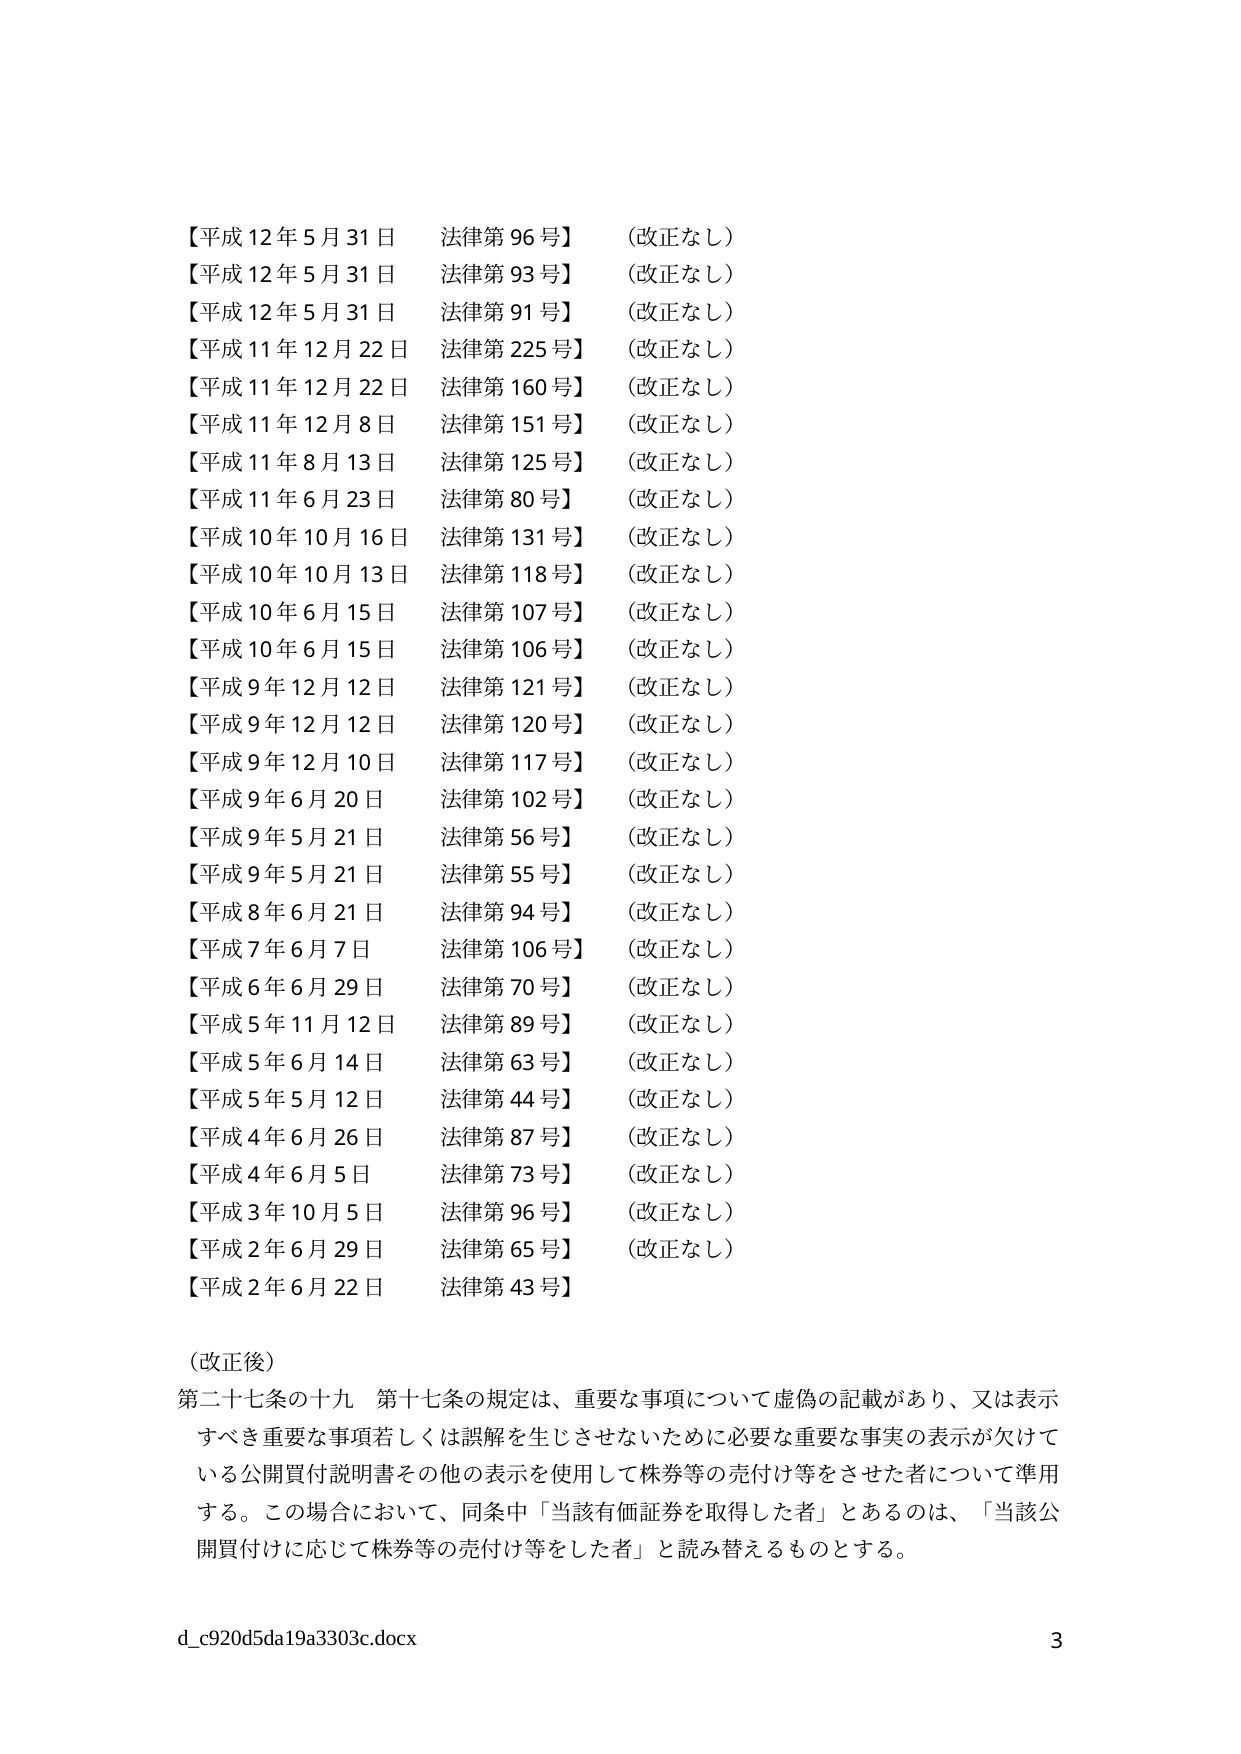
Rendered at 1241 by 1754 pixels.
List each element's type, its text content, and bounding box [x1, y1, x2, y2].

text （改正後） [177, 1342, 1063, 1379]
text 【平成12年5月31日 法律第91号】 （改正なし） [177, 292, 1063, 329]
text 【平成11年6月23日 法律第80号】 （改正なし） [177, 479, 1063, 517]
text 【平成4年6月26日 法律第87号】 （改正なし） [177, 1117, 1063, 1154]
text 【平成11年8月13日 法律第125号】 （改正なし） [177, 442, 1063, 479]
text 【平成5年5月12日 法律第44号】 （改正なし） [177, 1079, 1063, 1117]
text 【平成9年12月12日 法律第120号】 （改正なし） [177, 704, 1063, 742]
text 【平成12年5月31日 法律第96号】 （改正なし） [177, 217, 1063, 254]
text 【平成10年10月16日 法律第131号】 （改正なし） [177, 517, 1063, 554]
text 【平成9年6月20日 法律第102号】 （改正なし） [177, 779, 1063, 817]
text 【平成9年5月21日 法律第56号】 （改正なし） [177, 817, 1063, 854]
text 【平成3年10月5日 法律第96号】 （改正なし） [177, 1192, 1063, 1229]
text 【平成11年12月22日 法律第160号】 （改正なし） [177, 367, 1063, 404]
text 【平成11年12月22日 法律第225号】 （改正なし） [177, 329, 1063, 367]
text 【平成8年6月21日 法律第94号】 （改正なし） [177, 892, 1063, 929]
text 【平成2年6月22日 法律第43号】 [177, 1267, 1063, 1304]
text 【平成9年5月21日 法律第55号】 （改正なし） [177, 854, 1063, 892]
text 【平成5年6月14日 法律第63号】 （改正なし） [177, 1042, 1063, 1079]
text 【平成9年12月10日 法律第117号】 （改正なし） [177, 742, 1063, 779]
text 第二十七条の十九 第十七条の規定は、重要な事項について虚偽の記載があり、又は表示すべき重要な事項若しくは誤解を生じさせないために必要な重要な事実の表示が欠けている公開買付説明書その他の表示を使用して株券等の売付け等をさせた者について準用する。この場合において、同条中「当該有価証券を取得した者」とあるのは、「当該公開買付けに応じて株券等の売付け等をした者」と読み替えるものとする。 [177, 1379, 1063, 1567]
text 【平成10年6月15日 法律第107号】 （改正なし） [177, 592, 1063, 629]
text 【平成10年6月15日 法律第106号】 （改正なし） [177, 629, 1063, 667]
text 【平成10年10月13日 法律第118号】 （改正なし） [177, 554, 1063, 592]
text 【平成11年12月8日 法律第151号】 （改正なし） [177, 404, 1063, 442]
text 【平成4年6月5日 法律第73号】 （改正なし） [177, 1154, 1063, 1192]
text 【平成9年12月12日 法律第121号】 （改正なし） [177, 667, 1063, 704]
text 【平成12年5月31日 法律第93号】 （改正なし） [177, 254, 1063, 292]
text 【平成5年11月12日 法律第89号】 （改正なし） [177, 1004, 1063, 1042]
text 【平成2年6月29日 法律第65号】 （改正なし） [177, 1229, 1063, 1267]
text 【平成7年6月7日 法律第106号】 （改正なし） [177, 929, 1063, 967]
text 【平成6年6月29日 法律第70号】 （改正なし） [177, 967, 1063, 1004]
